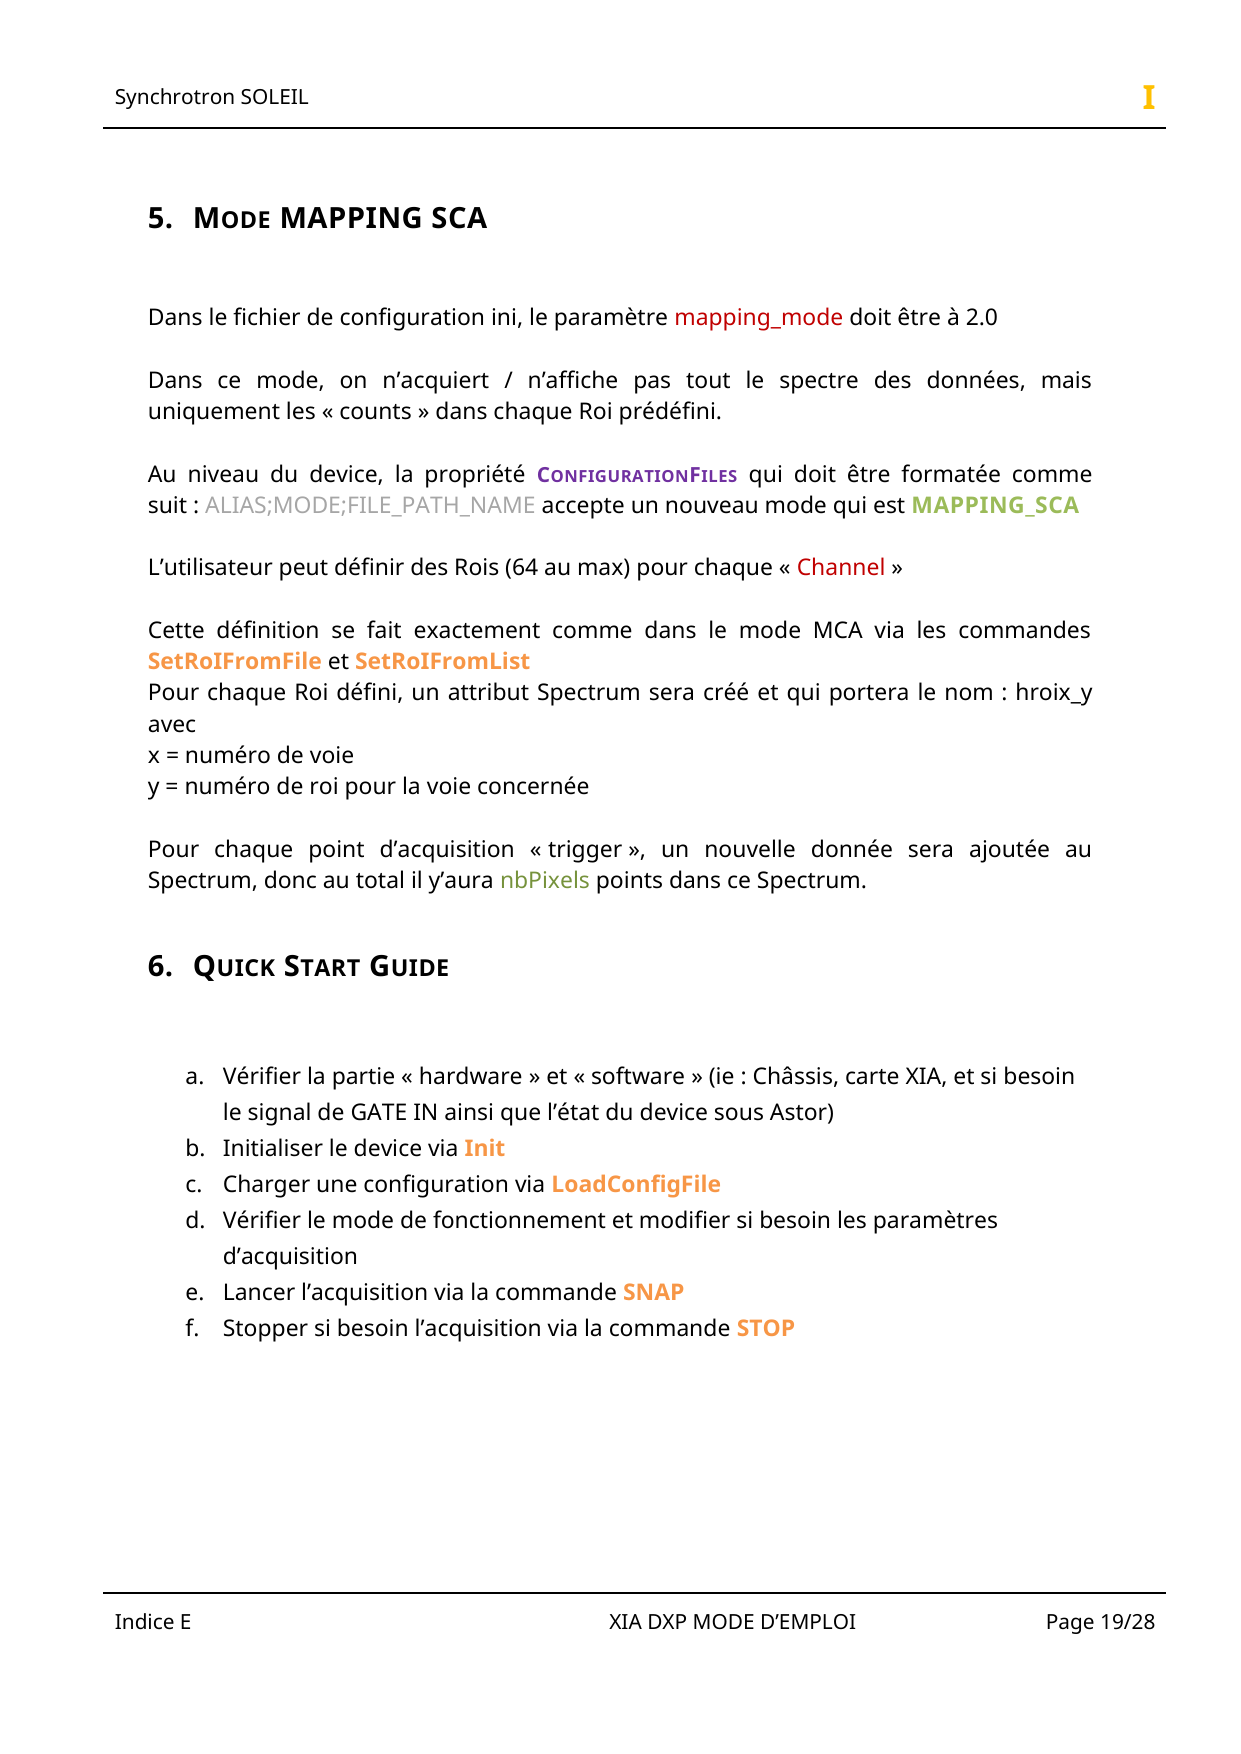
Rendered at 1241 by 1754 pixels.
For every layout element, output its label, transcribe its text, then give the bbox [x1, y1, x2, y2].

subtitle Quick Start Guide [148, 945, 1093, 985]
text Dans le fichier de configuration ini, le paramètre mapping_mode doit être à 2.0 [148, 301, 1093, 333]
text L’utilisateur peut définir des Rois (64 au max) pour chaque « Channel » [148, 551, 1093, 583]
list Initialiser le device via Init [185, 1132, 1093, 1163]
list Charger une configuration via LoadConfigFile [185, 1168, 1093, 1199]
text Au niveau du device, la propriété ConfigurationFiles qui doit être formatée comme suit : ALIAS;MODE;FILE_PATH_NAME accepte un nouveau mode qui est MAPPING_SCA [148, 458, 1093, 520]
text x = numéro de voie [148, 739, 1093, 770]
list Vérifier le mode de fonctionnement et modifier si besoin les paramètres d’acquisition [185, 1204, 1093, 1271]
list Stopper si besoin l’acquisition via la commande STOP [185, 1312, 1093, 1343]
text Cette définition se fait exactement comme dans le mode MCA via les commandes SetRoIFromFile et SetRoIFromList [148, 614, 1093, 676]
list Vérifier la partie « hardware » et « software » (ie : Châssis, carte XIA, et si besoin le signal de GATE IN ainsi que l’état du device sous Astor) [185, 1060, 1093, 1127]
subtitle Mode MAPPING SCA [148, 198, 1093, 237]
text Dans ce mode, on n’acquiert / n’affiche pas tout le spectre des données, mais uniquement les « counts » dans chaque Roi prédéfini. [148, 364, 1093, 426]
text Pour chaque point d’acquisition « trigger », un nouvelle donnée sera ajoutée au Spectrum, donc au total il y’aura nbPixels points dans ce Spectrum. [148, 833, 1093, 895]
text Pour chaque Roi défini, un attribut Spectrum sera créé et qui portera le nom : hroix_y avec [148, 676, 1093, 739]
text y = numéro de roi pour la voie concernée [148, 770, 1093, 801]
list Lancer l’acquisition via la commande SNAP [185, 1276, 1093, 1307]
